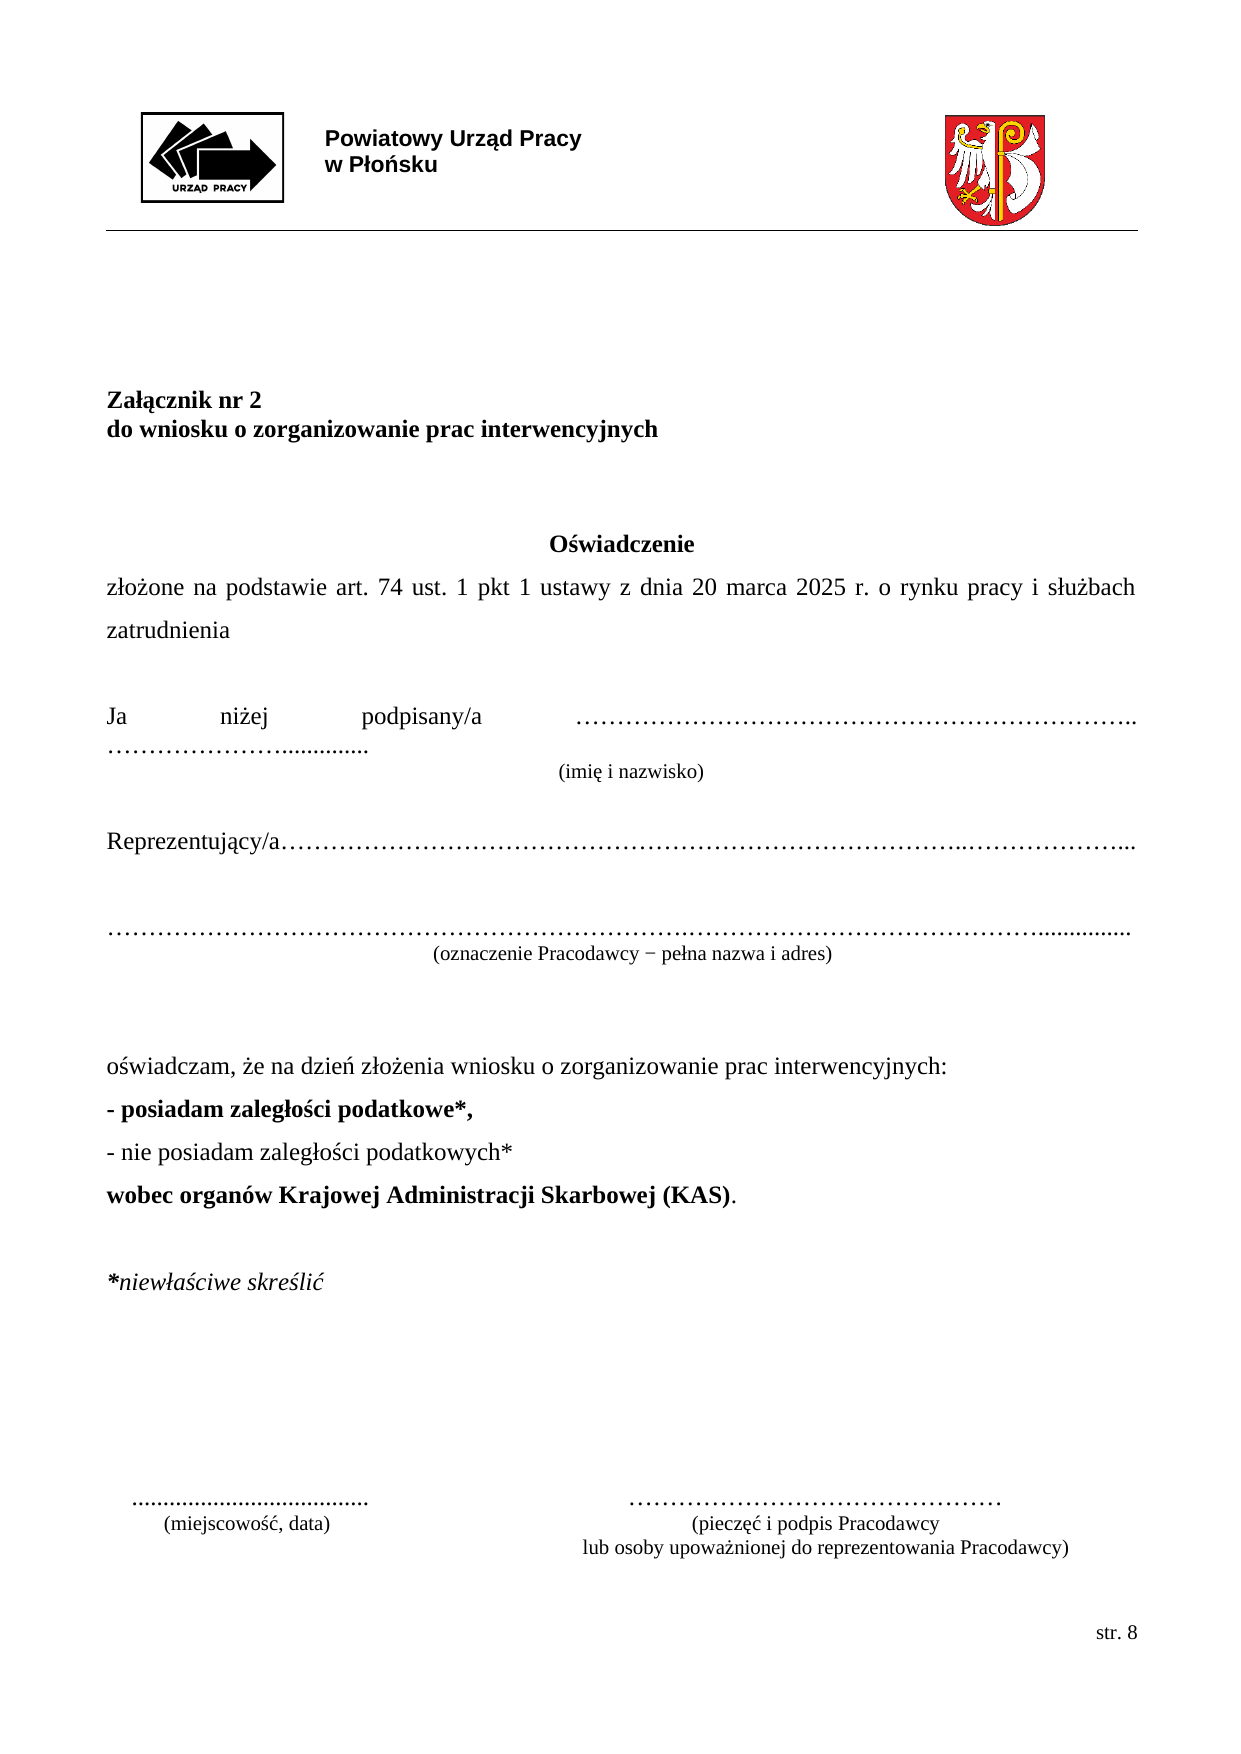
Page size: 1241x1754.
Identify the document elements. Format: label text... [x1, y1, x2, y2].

text wobec organów Krajowej Administracji Skarbowej (KAS). [106, 1181, 1137, 1209]
text lub osoby upoważnionej do reprezentowania Pracodawcy) [520, 1535, 1137, 1559]
text złożone na podstawie art. 74 ust. 1 pkt 1 ustawy z dnia 20 marca 2025 r. o rynku pracy i służbach zatrudnienia [106, 572, 1137, 644]
text (imię i nazwisko) [106, 759, 1137, 783]
text (miejscowość, data) (pieczęć i podpis Pracodawcy [106, 1511, 1137, 1535]
text oświadczam, że na dzień złożenia wniosku o zorganizowanie prac interwencyjnych: [106, 1051, 1137, 1080]
text ...................................... ……………………………………… [106, 1482, 1137, 1511]
picture [945, 115, 1045, 226]
text Oświadczenie [106, 529, 1137, 557]
picture [140, 112, 285, 203]
text - posiadam zaległości podatkowe*, [106, 1094, 1137, 1123]
text do wniosku o zorganizowanie prac interwencyjnych [106, 414, 1137, 442]
text (oznaczenie Pracodawcy − pełna nazwa i adres) [106, 941, 1137, 965]
text …………………………………………………………….……………………………………............... [106, 912, 1137, 941]
text *niewłaściwe skreślić [106, 1267, 1137, 1296]
text - nie posiadam zaległości podatkowych* [106, 1137, 1137, 1166]
text Ja niżej podpisany/a …………………………………………………………..………………….............. [106, 701, 1137, 759]
text Załącznik nr 2 [106, 385, 1137, 414]
text Reprezentujący/a………………………………………………………………………..………………... [106, 826, 1137, 854]
